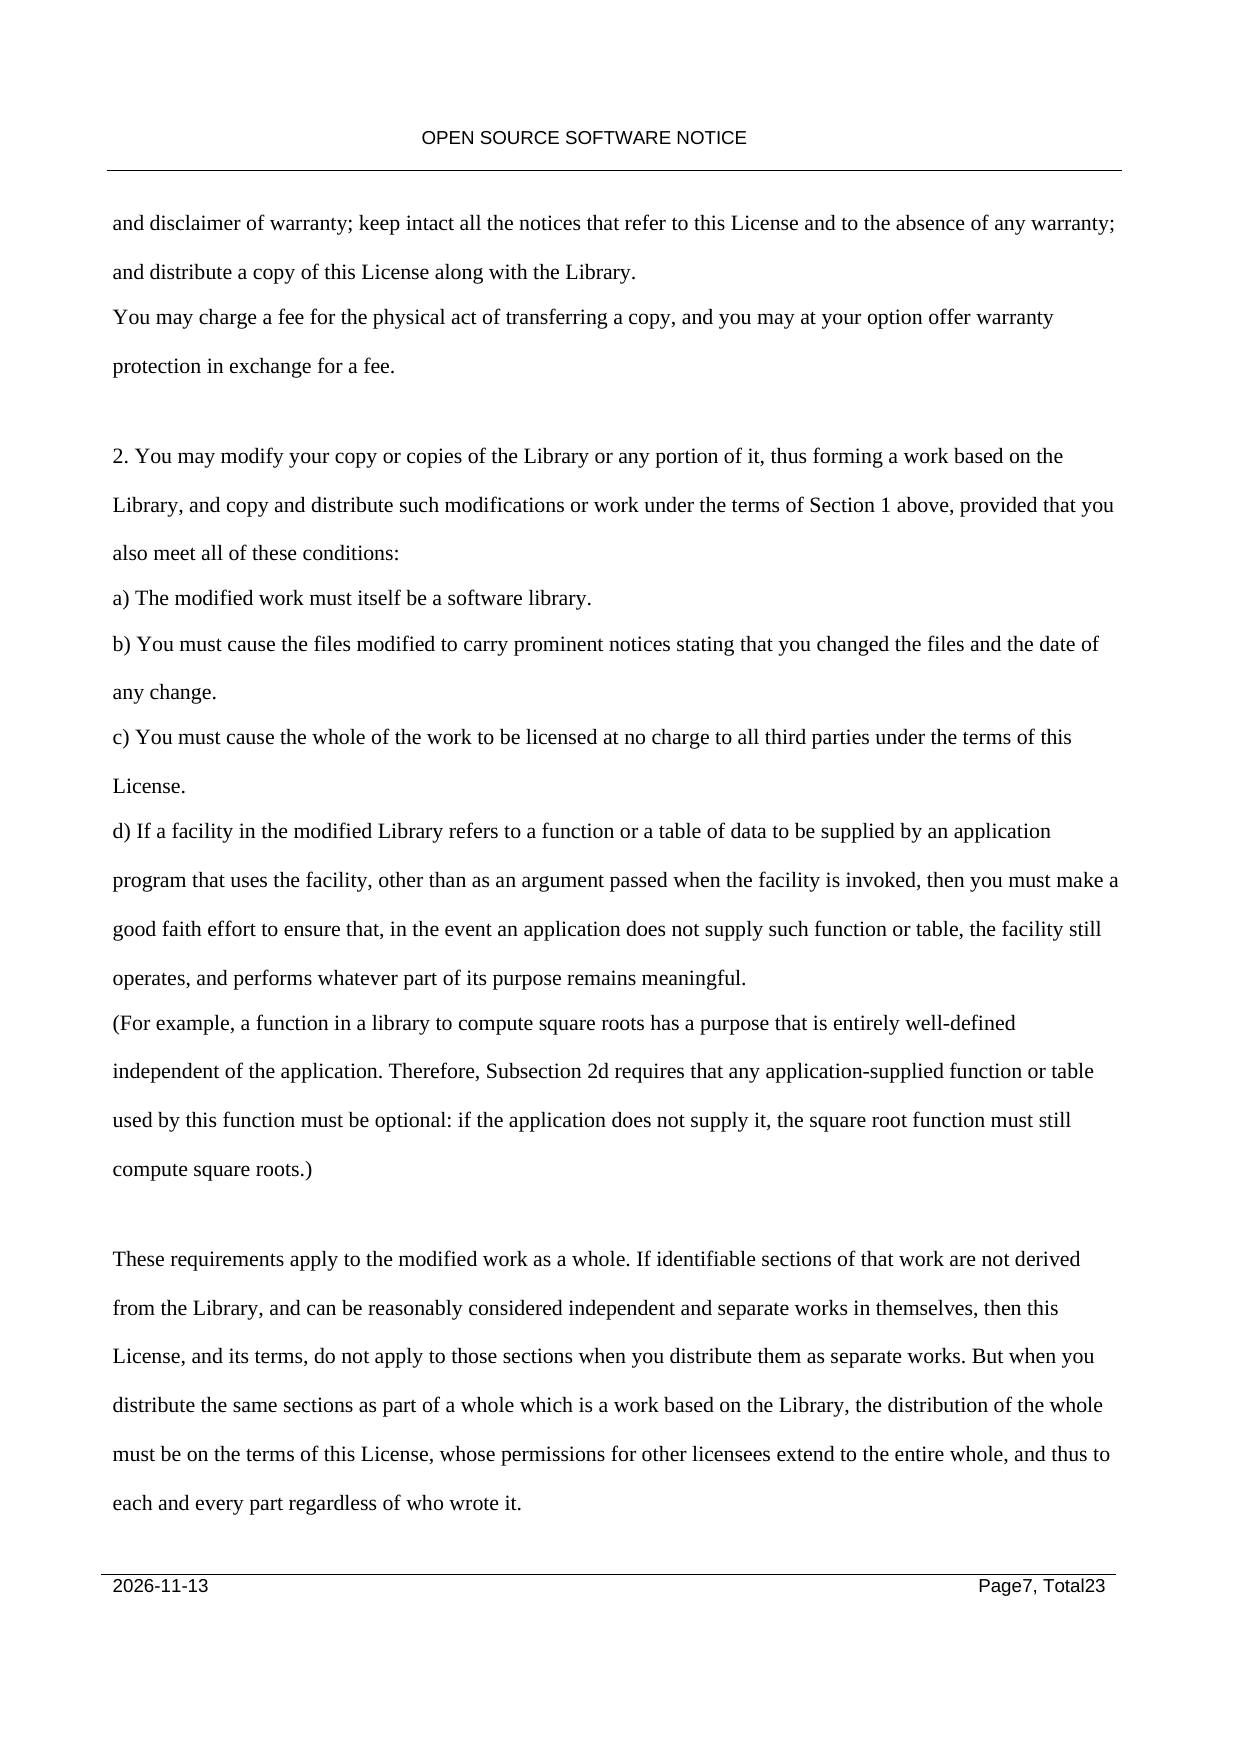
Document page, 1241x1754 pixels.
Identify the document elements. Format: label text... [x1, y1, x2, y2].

text (For example, a function in a library to compute square roots has a purpose that is entirely well-defined independent of the application. Therefore, Subsection 2d requires that any application-supplied function or table used by this function must be optional: if the application does not supply it, the square root function must still compute square roots.) [112, 1006, 1128, 1185]
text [112, 206, 1128, 288]
text These requirements apply to the modified work as a whole. If identifiable sections of that work are not derived from the Library, and can be reasonably considered independent and separate works in themselves, then this License, and its terms, do not apply to those sections when you distribute them as separate works. But when you distribute the same sections as part of a whole which is a work based on the Library, the distribution of the whole must be on the terms of this License, whose permissions for other licensees extend to the entire whole, and thus to each and every part regardless of who wrote it. [112, 1242, 1128, 1519]
text You may charge a fee for the physical act of transferring a copy, and you may at your option offer warranty protection in exchange for a fee. [112, 300, 1128, 381]
text a) The modified work must itself be a software library. [112, 582, 1128, 614]
text 2. You may modify your copy or copies of the Library or any portion of it, thus forming a work based on the Library, and copy and distribute such modifications or work under the terms of Section 1 above, provided that you also meet all of these conditions: [112, 439, 1128, 569]
text d) If a facility in the modified Library refers to a function or a table of data to be supplied by an application program that uses the facility, other than as an argument passed when the facility is invoked, then you must make a good faith effort to ensure that, in the event an application does not supply such function or table, the facility still operates, and performs whatever part of its purpose remains meaningful. [112, 814, 1128, 993]
text c) You must cause the whole of the work to be licensed at no charge to all third parties under the terms of this License. [112, 721, 1128, 802]
text b) You must cause the files modified to carry prominent notices stating that you changed the files and the date of any change. [112, 627, 1128, 708]
